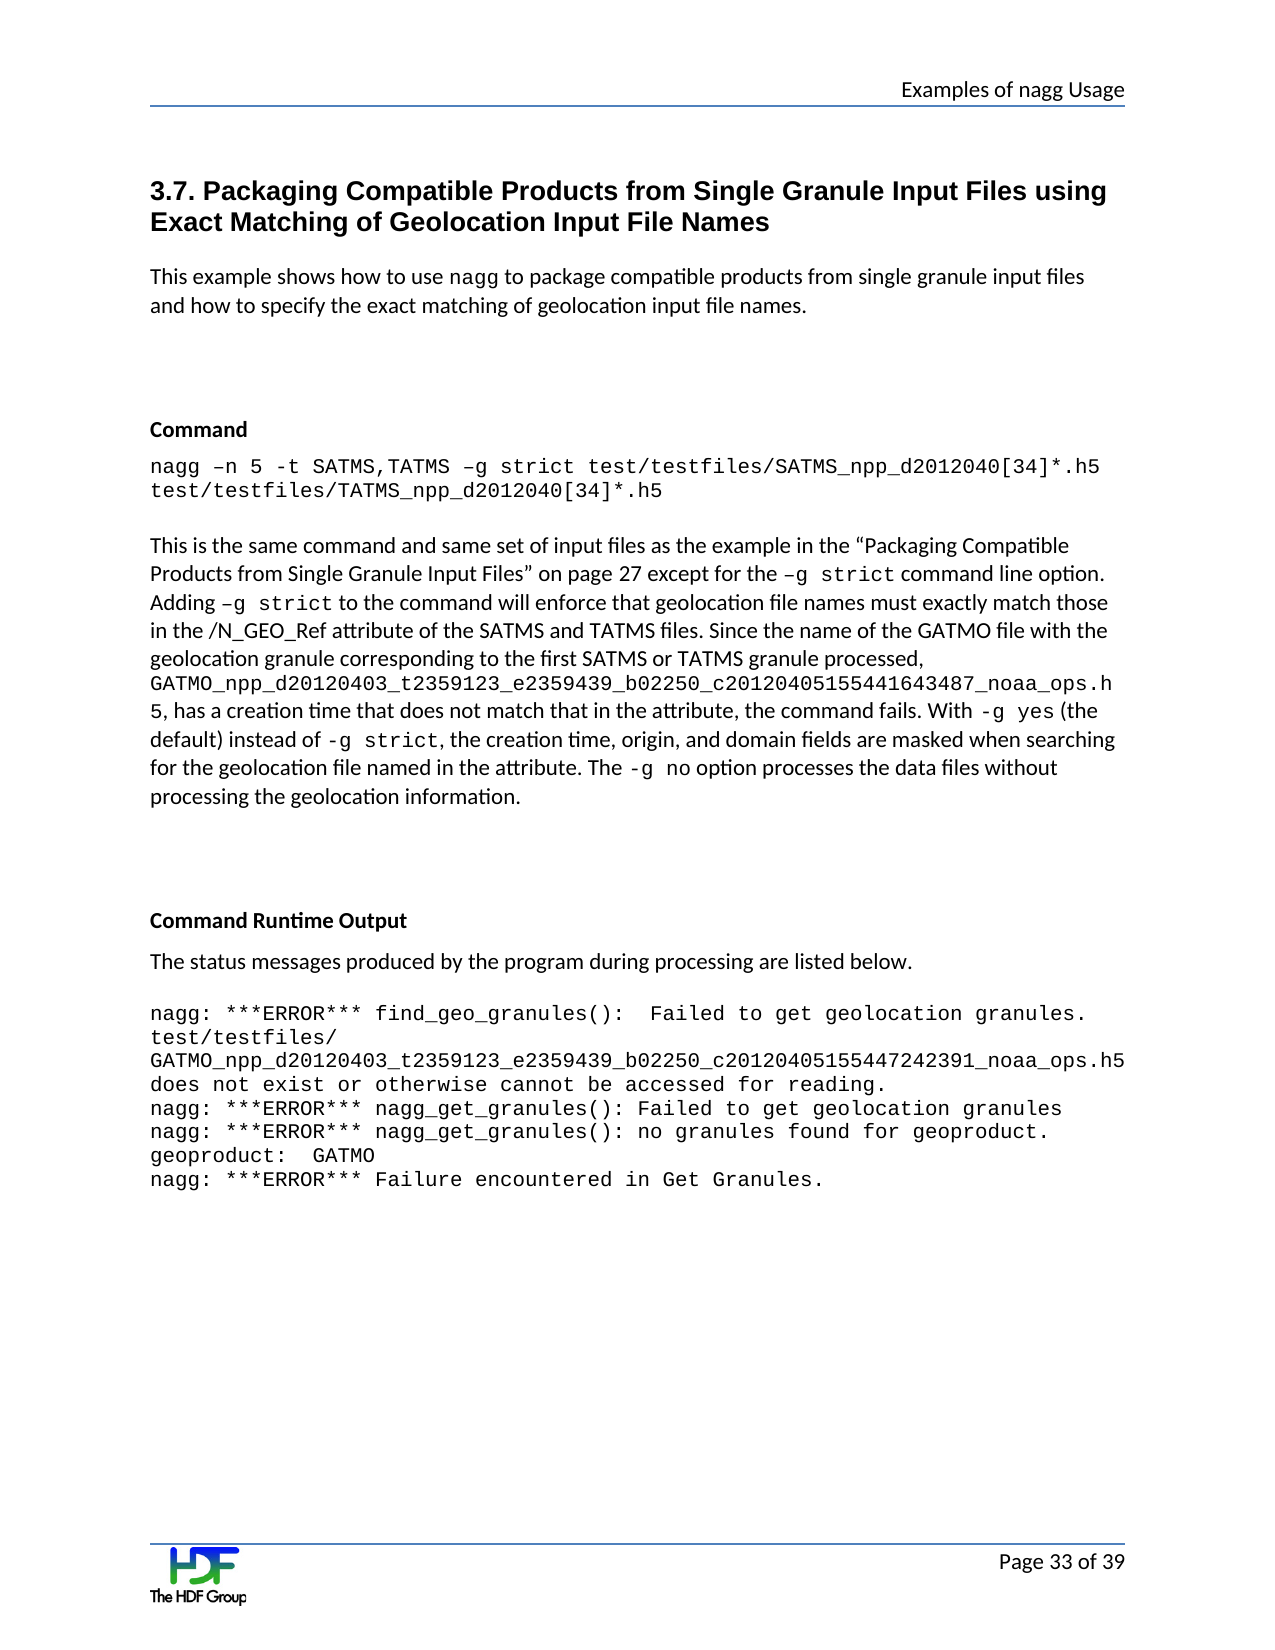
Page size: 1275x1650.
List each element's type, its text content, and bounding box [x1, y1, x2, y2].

text nagg –n 5 -t SATMS,TATMS –g strict test/testfiles/SATMS_npp_d2012040[34]*.h5 test/testfiles/TATMS_npp_d2012040[34]*.h5 [150, 456, 1125, 503]
text This is the same command and same set of input files as the example in the “Packaging Compatible Products from Single Granule Input Files” on page 26 except for the –g strict command line option. Adding –g strict to the command will enforce that geolocation file names must exactly match those in the /N_GEO_Ref attribute of the SATMS and TATMS files. Since the name of the GATMO file with the geolocation granule corresponding to the first SATMS or TATMS granule processed, GATMO_npp_d20120403_t2359123_e2359439_b02250_c20120405155441643487_noaa_ops.h5, has a creation time that does not match that in the attribute, the command fails. With -g yes (the default) instead of -g strict, the creation time, origin, and domain fields are masked when searching for the geolocation file named in the attribute. The -g no option processes the data files without processing the geolocation information. [150, 531, 1125, 810]
text The status messages produced by the program during processing are listed below. [150, 947, 1125, 975]
subtitle Command Runtime Output [150, 906, 1125, 934]
text This example shows how to use nagg to package compatible products from single granule input files and how to specify the exact matching of geolocation input file names. [150, 262, 1125, 319]
text geoproduct: GATMO [150, 1145, 1125, 1168]
picture [150, 1547, 247, 1606]
subtitle Packaging Compatible Products from Single Granule Input Files using Exact Matching of Geolocation Input File Names [150, 175, 1125, 237]
text test/testfiles/GATMO_npp_d20120403_t2359123_e2359439_b02250_c20120405155447242391_noaa_ops.h5 does not exist or otherwise cannot be accessed for reading. [150, 1027, 1125, 1098]
text nagg: ***ERROR*** nagg_get_granules(): no granules found for geoproduct. [150, 1121, 1125, 1145]
text nagg: ***ERROR*** find_geo_granules(): Failed to get geolocation granules. [150, 1003, 1125, 1027]
text nagg: ***ERROR*** nagg_get_granules(): Failed to get geolocation granules [150, 1098, 1125, 1121]
text nagg: ***ERROR*** Failure encountered in Get Granules. [150, 1168, 1125, 1192]
subtitle Command [150, 416, 1125, 444]
